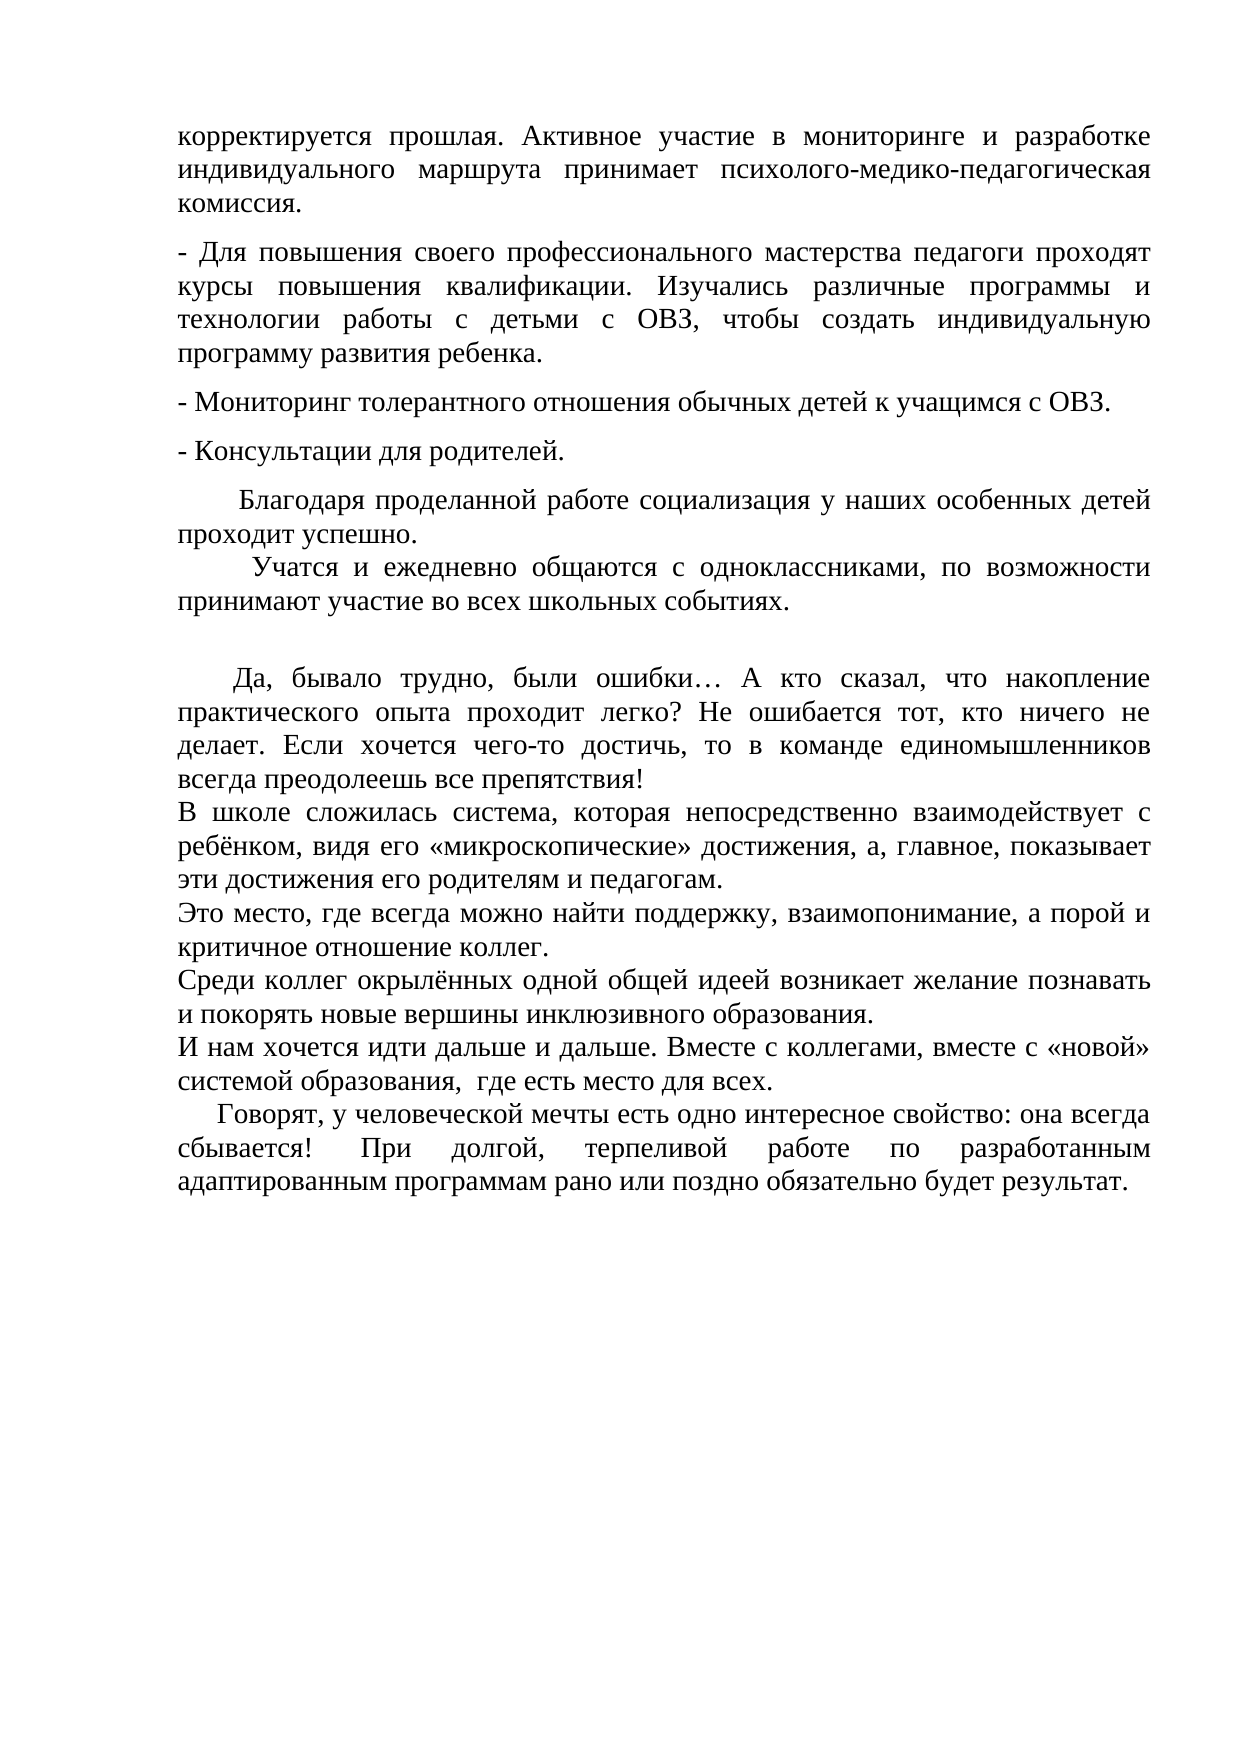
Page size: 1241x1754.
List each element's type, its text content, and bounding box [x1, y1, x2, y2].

text Учатся и ежедневно общаются с одноклассниками, по возможности принимают участие во всех школьных событиях. [177, 549, 1152, 617]
text Это место, где всегда можно найти поддержку, взаимопонимание, а порой и критичное отношение коллег. [177, 895, 1152, 962]
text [177, 118, 1152, 219]
text - Мониторинг толерантного отношения обычных детей к учащимся с ОВЗ. [177, 384, 1152, 418]
text Да, бывало трудно, были ошибки… А кто сказал, что накопление практического опыта проходит легко? Не ошибается тот, кто ничего не делает. Если хочется чего-то достичь, то в команде единомышленников всегда преодолеешь все препятствия! [177, 660, 1152, 794]
text И нам хочется идти дальше и дальше. Вместе с коллегами, вместе с «новой» системой образования, где есть место для всех. [177, 1029, 1152, 1096]
text Говорят, у человеческой мечты есть одно интересное свойство: она всегда сбывается! При долгой, терпеливой работе по разработанным адаптированным программам рано или поздно обязательно будет результат. [177, 1096, 1152, 1197]
text - Для повышения своего профессионального мастерства педагоги проходят курсы повышения квалификации. Изучались различные программы и технологии работы с детьми с ОВЗ, чтобы создать индивидуальную программу развития ребенка. [177, 234, 1152, 368]
text - Консультации для родителей. [177, 433, 1152, 467]
text Среди коллег окрылённых одной общей идеей возникает желание познавать и покорять новые вершины инклюзивного образования. [177, 962, 1152, 1029]
text В школе сложилась система, которая непосредственно взаимодействует с ребёнком, видя его «микроскопические» достижения, а, главное, показывает эти достижения его родителям и педагогам. [177, 794, 1152, 895]
text Благодаря проделанной работе социализация у наших особенных детей проходит успешно. [177, 482, 1152, 549]
